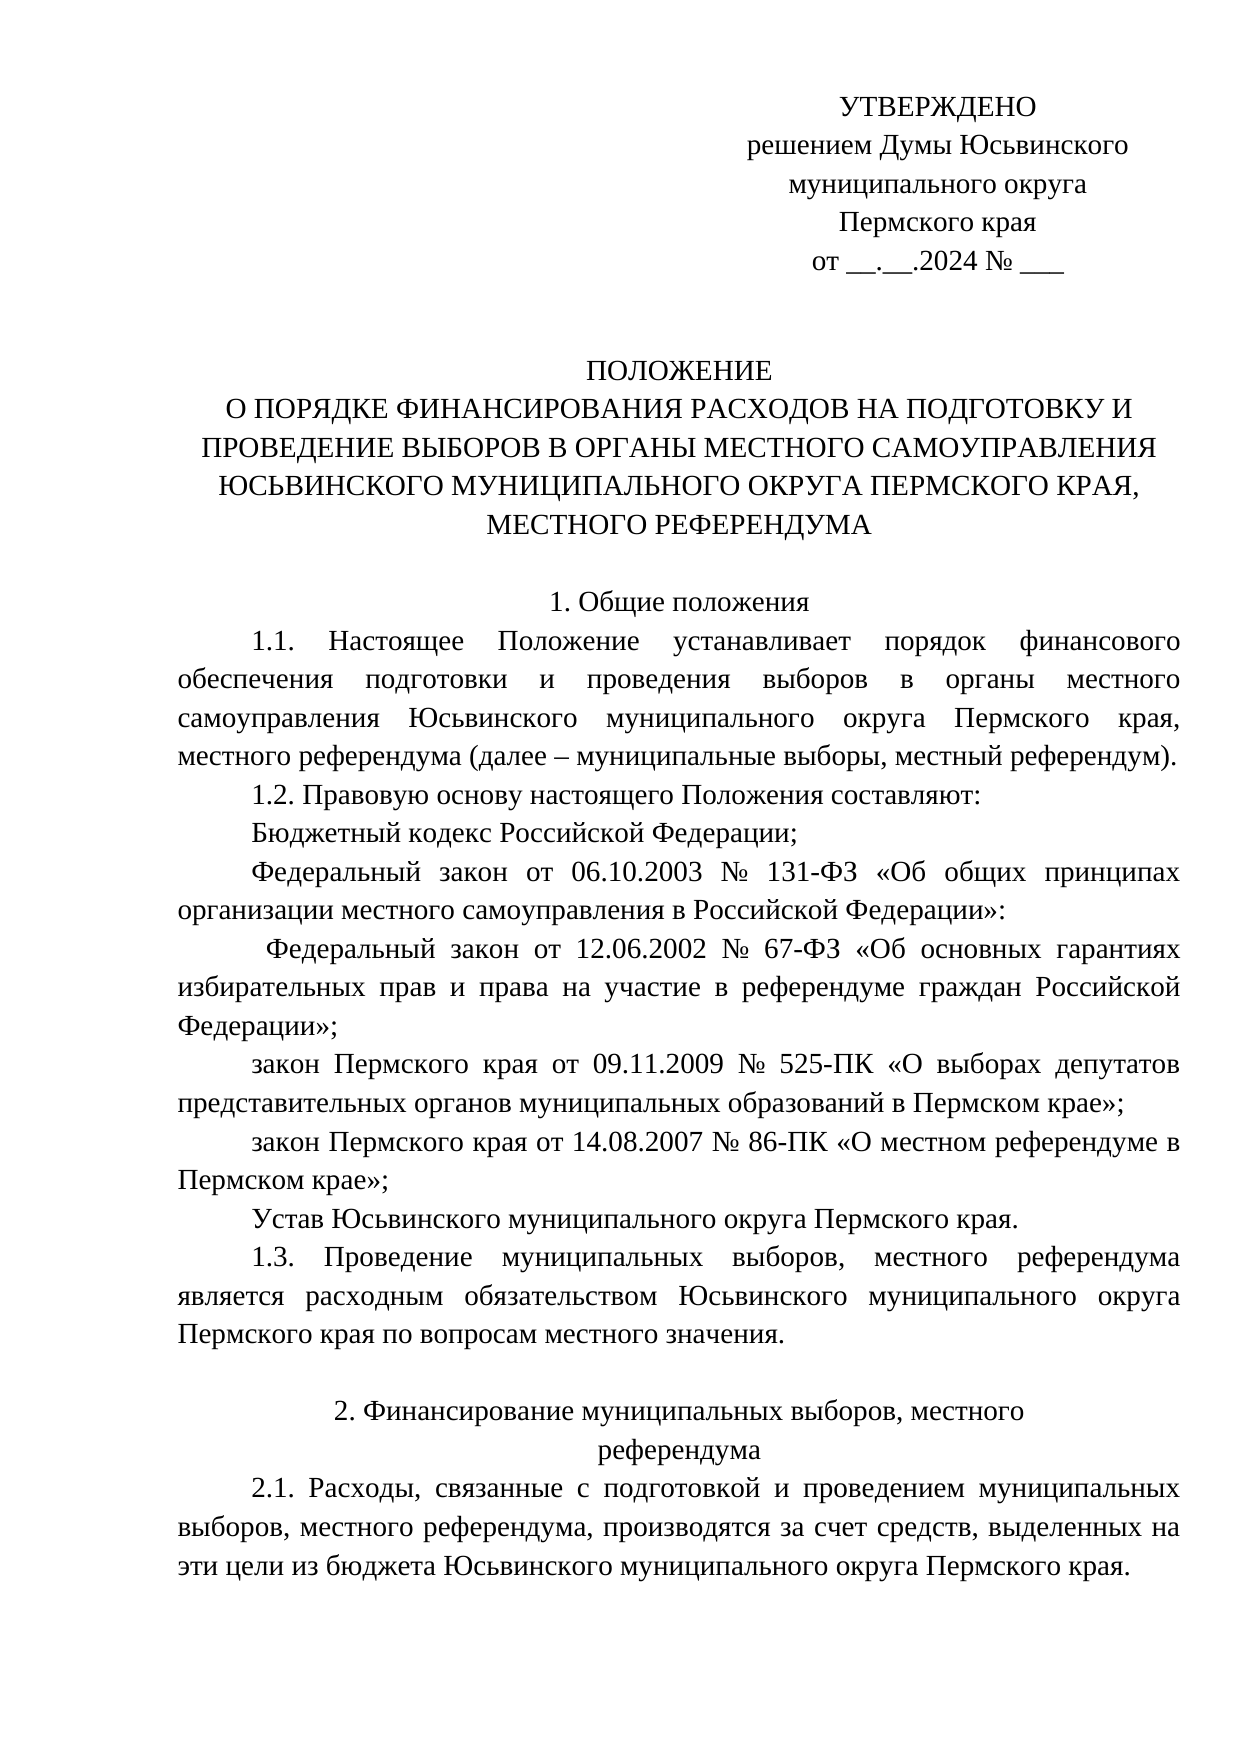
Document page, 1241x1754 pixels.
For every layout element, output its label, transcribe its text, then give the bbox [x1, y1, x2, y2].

text 1. Общие положения [177, 584, 1181, 618]
text Федеральный закон от 12.06.2002 № 67-ФЗ «Об основных гарантиях избирательных прав и права на участие в референдуме граждан Российской Федерации»; [177, 931, 1181, 1042]
text закон Пермского края от 09.11.2009 № 525-ПК «О выборах депутатов представительных органов муниципальных образований в Пермском крае»; [177, 1047, 1181, 1119]
text 1.1. Настоящее Положение устанавливает порядок финансового обеспечения подготовки и проведения выборов в органы местного самоуправления Юсьвинского муниципального округа Пермского края, местного референдума (далее – муниципальные выборы, местный референдум). [177, 623, 1181, 772]
text Бюджетный кодекс Российской Федерации; [177, 815, 1181, 849]
text УТВЕРЖДЕНО [177, 89, 1181, 122]
text ПОЛОЖЕНИЕ [177, 353, 1181, 386]
text референдума [177, 1432, 1181, 1466]
text 2. Финансирование муниципальных выборов, местного [177, 1393, 1181, 1427]
text 1.3. Проведение муниципальных выборов, местного референдума является расходным обязательством Юсьвинского муниципального округа Пермского края по вопросам местного значения. [177, 1239, 1181, 1350]
text 1.2. Правовую основу настоящего Положения составляют: [177, 777, 1181, 810]
text О ПОРЯДКЕ ФИНАНСИРОВАНИЯ РАСХОДОВ НА ПОДГОТОВКУ И ПРОВЕДЕНИЕ ВЫБОРОВ В ОРГАНЫ МЕСТНОГО САМОУПРАВЛЕНИЯ ЮСЬВИНСКОГО МУНИЦИПАЛЬНОГО ОКРУГА ПЕРМСКОГО КРАЯ, МЕСТНОГО РЕФЕРЕНДУМА [177, 391, 1181, 541]
text Устав Юсьвинского муниципального округа Пермского края. [177, 1201, 1181, 1234]
text 2.1. Расходы, связанные с подготовкой и проведением муниципальных выборов, местного референдума, производятся за счет средств, выделенных на эти цели из бюджета Юсьвинского муниципального округа Пермского края. [177, 1471, 1181, 1581]
text от __.__.2024 № ___ [694, 243, 1181, 276]
text Федеральный закон от 06.10.2003 № 131-ФЗ «Об общих принципах организации местного самоуправления в Российской Федерации»: [177, 854, 1181, 926]
text Пермского края [694, 204, 1181, 238]
text закон Пермского края от 14.08.2007 № 86-ПК «О местном референдуме в Пермском крае»; [177, 1124, 1181, 1196]
text решением Думы Юсьвинского муниципального округа [694, 127, 1181, 199]
